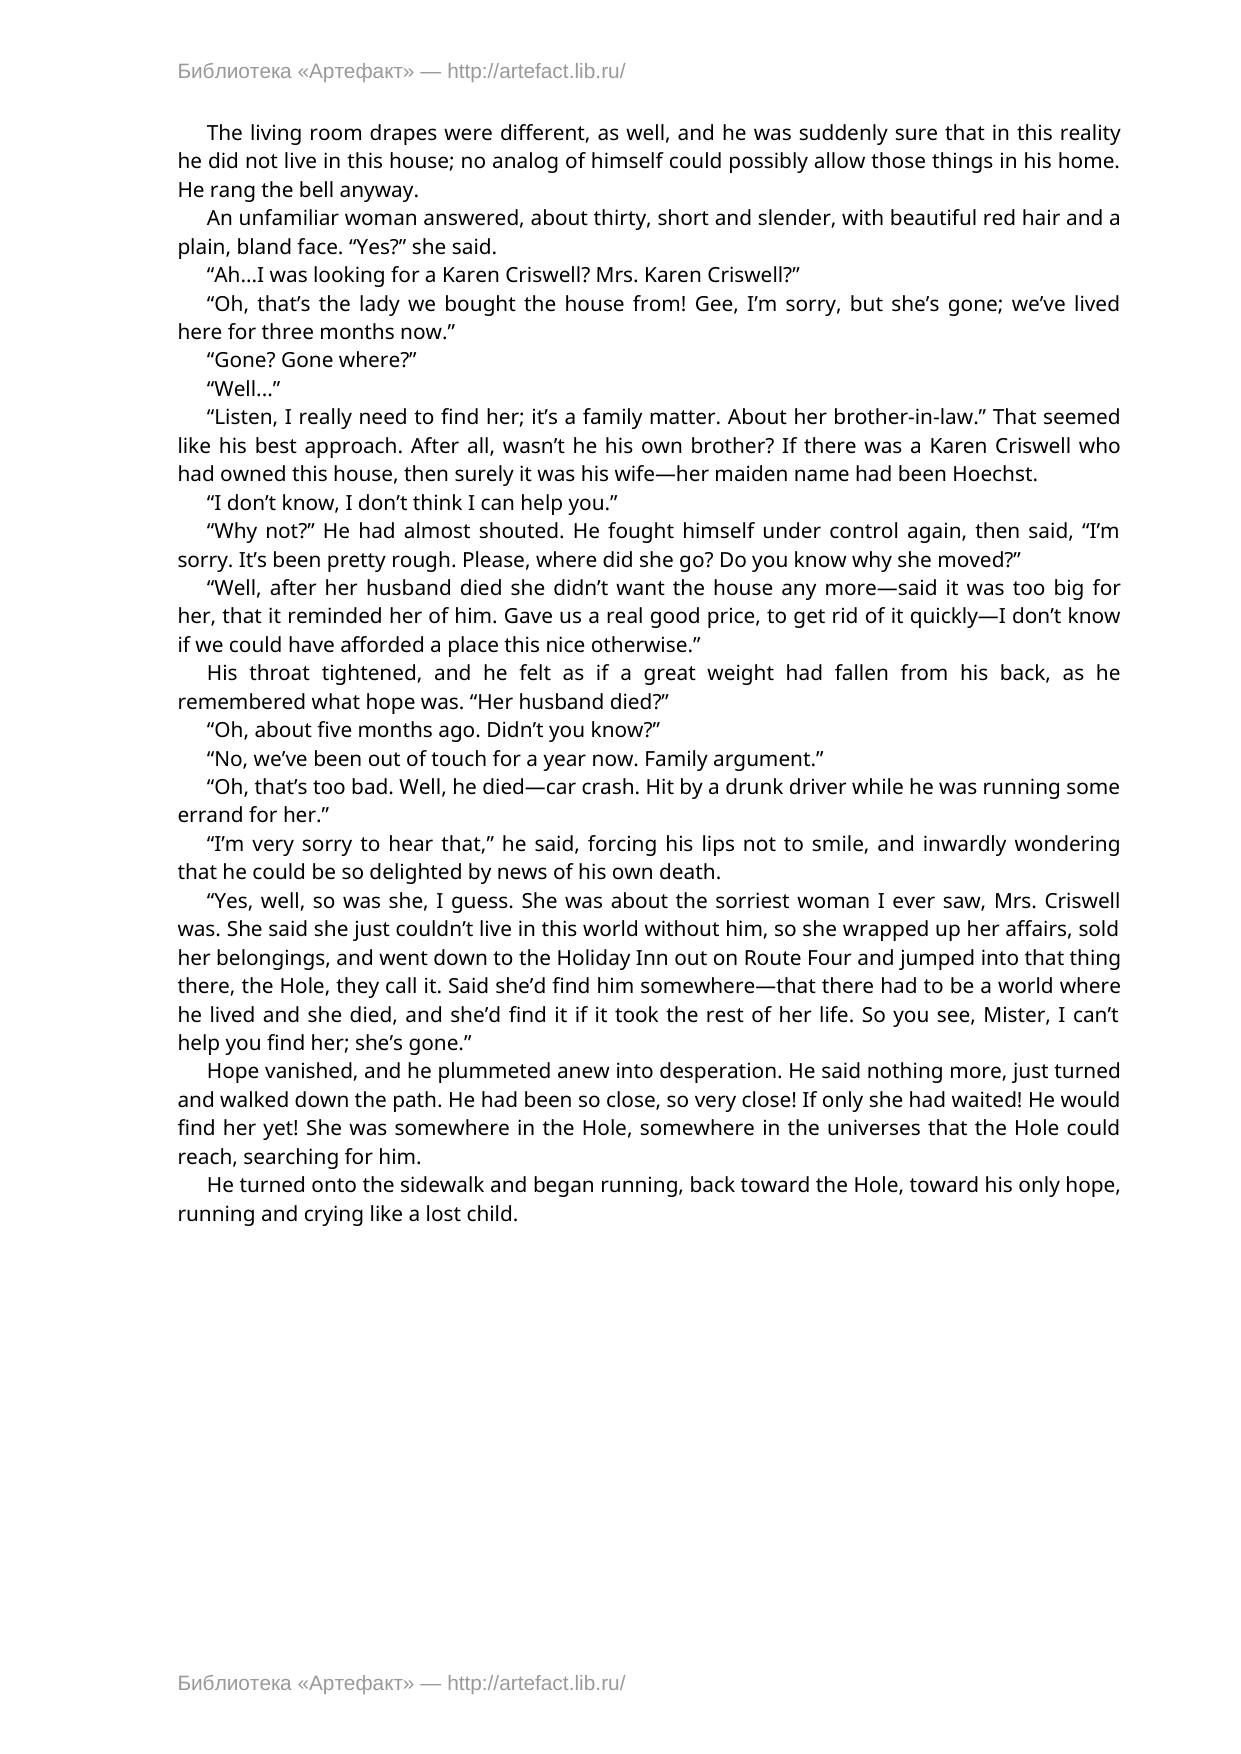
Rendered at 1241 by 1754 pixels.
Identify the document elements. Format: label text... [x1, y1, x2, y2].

text “Why not?” He had almost shouted. He fought himself under control again, then said, “I’m sorry. It’s been pretty rough. Please, where did she go? Do you know why she moved?” [177, 516, 1122, 573]
text “Oh, that’s too bad. Well, he died—car crash. Hit by a drunk driver while he was running some errand for her.” [177, 772, 1122, 829]
text An unfamiliar woman answered, about thirty, short and slender, with beautiful red hair and a plain, bland face. “Yes?” she said. [177, 203, 1122, 260]
text “Oh, that’s the lady we bought the house from! Gee, I’m sorry, but she’s gone; we’ve lived here for three months now.” [177, 289, 1122, 346]
text “I’m very sorry to hear that,” he said, forcing his lips not to smile, and inwardly wondering that he could be so delighted by news of his own death. [177, 829, 1122, 886]
text “Well, after her husband died she didn’t want the house any more—said it was too big for her, that it reminded her of him. Gave us a real good price, to get rid of it quickly—I don’t know if we could have afforded a place this nice otherwise.” [177, 573, 1122, 658]
text “Ah...I was looking for a Karen Criswell? Mrs. Karen Criswell?” [177, 260, 1122, 289]
text “Yes, well, so was she, I guess. She was about the sorriest woman I ever saw, Mrs. Criswell was. She said she just couldn’t live in this world without him, so she wrapped up her affairs, sold her belongings, and went down to the Holiday Inn out on Route Four and jumped into that thing there, the Hole, they call it. Said she’d find him somewhere—that there had to be a world where he lived and she died, and she’d find it if it took the rest of her life. So you see, Mister, I can’t help you find her; she’s gone.” [177, 886, 1122, 1057]
text “I don’t know, I don’t think I can help you.” [177, 488, 1122, 516]
text “Gone? Gone where?” [177, 346, 1122, 374]
text The living room drapes were different, as well, and he was suddenly sure that in this reality he did not live in this house; no analog of himself could possibly allow those things in his home. He rang the bell anyway. [177, 118, 1122, 203]
text He turned onto the sidewalk and began running, back toward the Hole, toward his only hope, running and crying like a lost child. [177, 1170, 1122, 1227]
text “Listen, I really need to find her; it’s a family matter. About her brother-in-law.” That seemed like his best approach. After all, wasn’t he his own brother? If there was a Karen Criswell who had owned this house, then surely it was his wife—her maiden name had been Hoechst. [177, 402, 1122, 488]
text Hope vanished, and he plummeted anew into desperation. He said nothing more, just turned and walked down the path. He had been so close, so very close! If only she had waited! He would find her yet! She was somewhere in the Hole, somewhere in the universes that the Hole could reach, searching for him. [177, 1057, 1122, 1170]
text His throat tightened, and he felt as if a great weight had fallen from his back, as he remembered what hope was. “Her husband died?” [177, 658, 1122, 715]
text “Well...” [177, 374, 1122, 402]
text “No, we’ve been out of touch for a year now. Family argument.” [177, 744, 1122, 772]
text “Oh, about five months ago. Didn’t you know?” [177, 715, 1122, 744]
